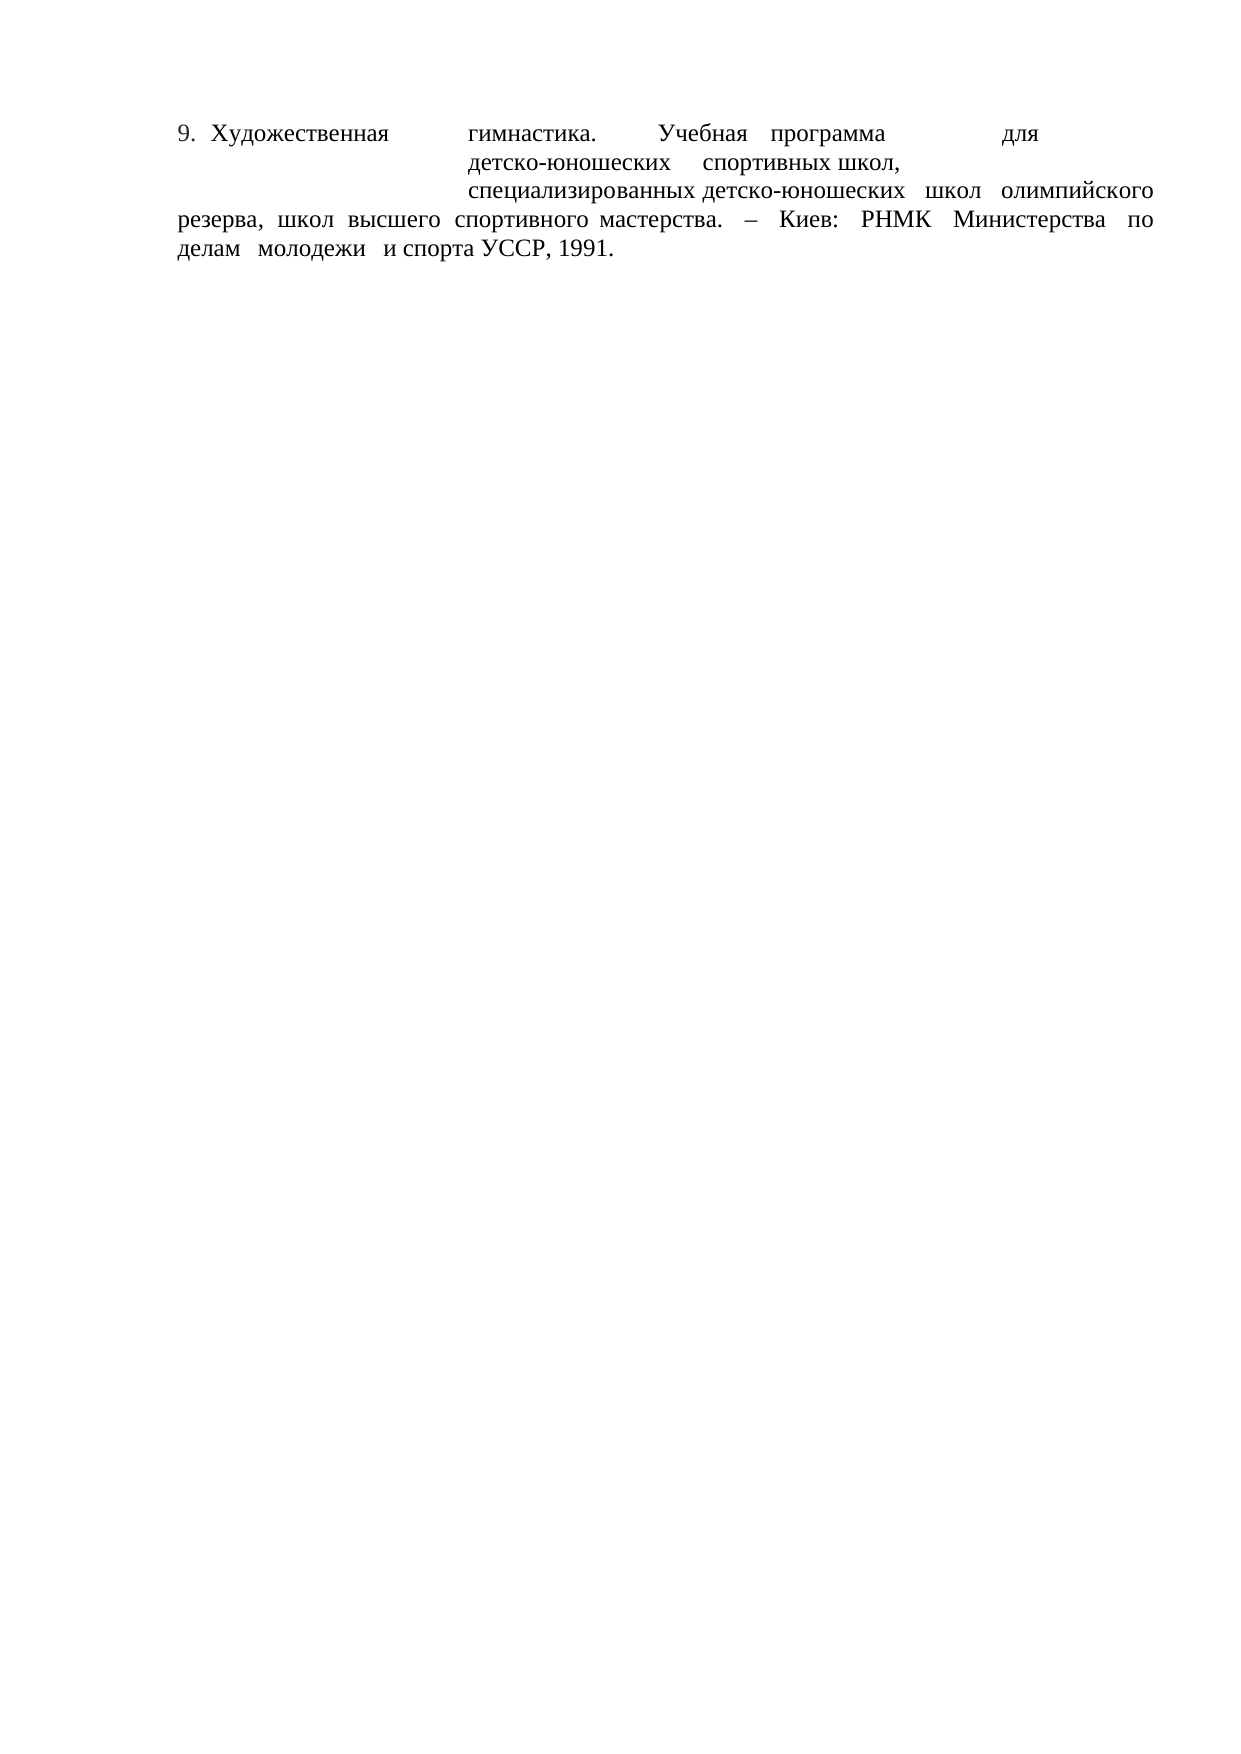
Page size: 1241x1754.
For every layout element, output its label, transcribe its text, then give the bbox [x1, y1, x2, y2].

text 9. Художественная гимнастика. Учебная программа для детско-юношеских спортивных школ, специализированных детско-юношеских школ олимпийского резерва, школ высшего спортивного мастерства. – Киев: РНМК Министерства по делам молодежи и спорта УССР, 1991. [177, 118, 1154, 262]
